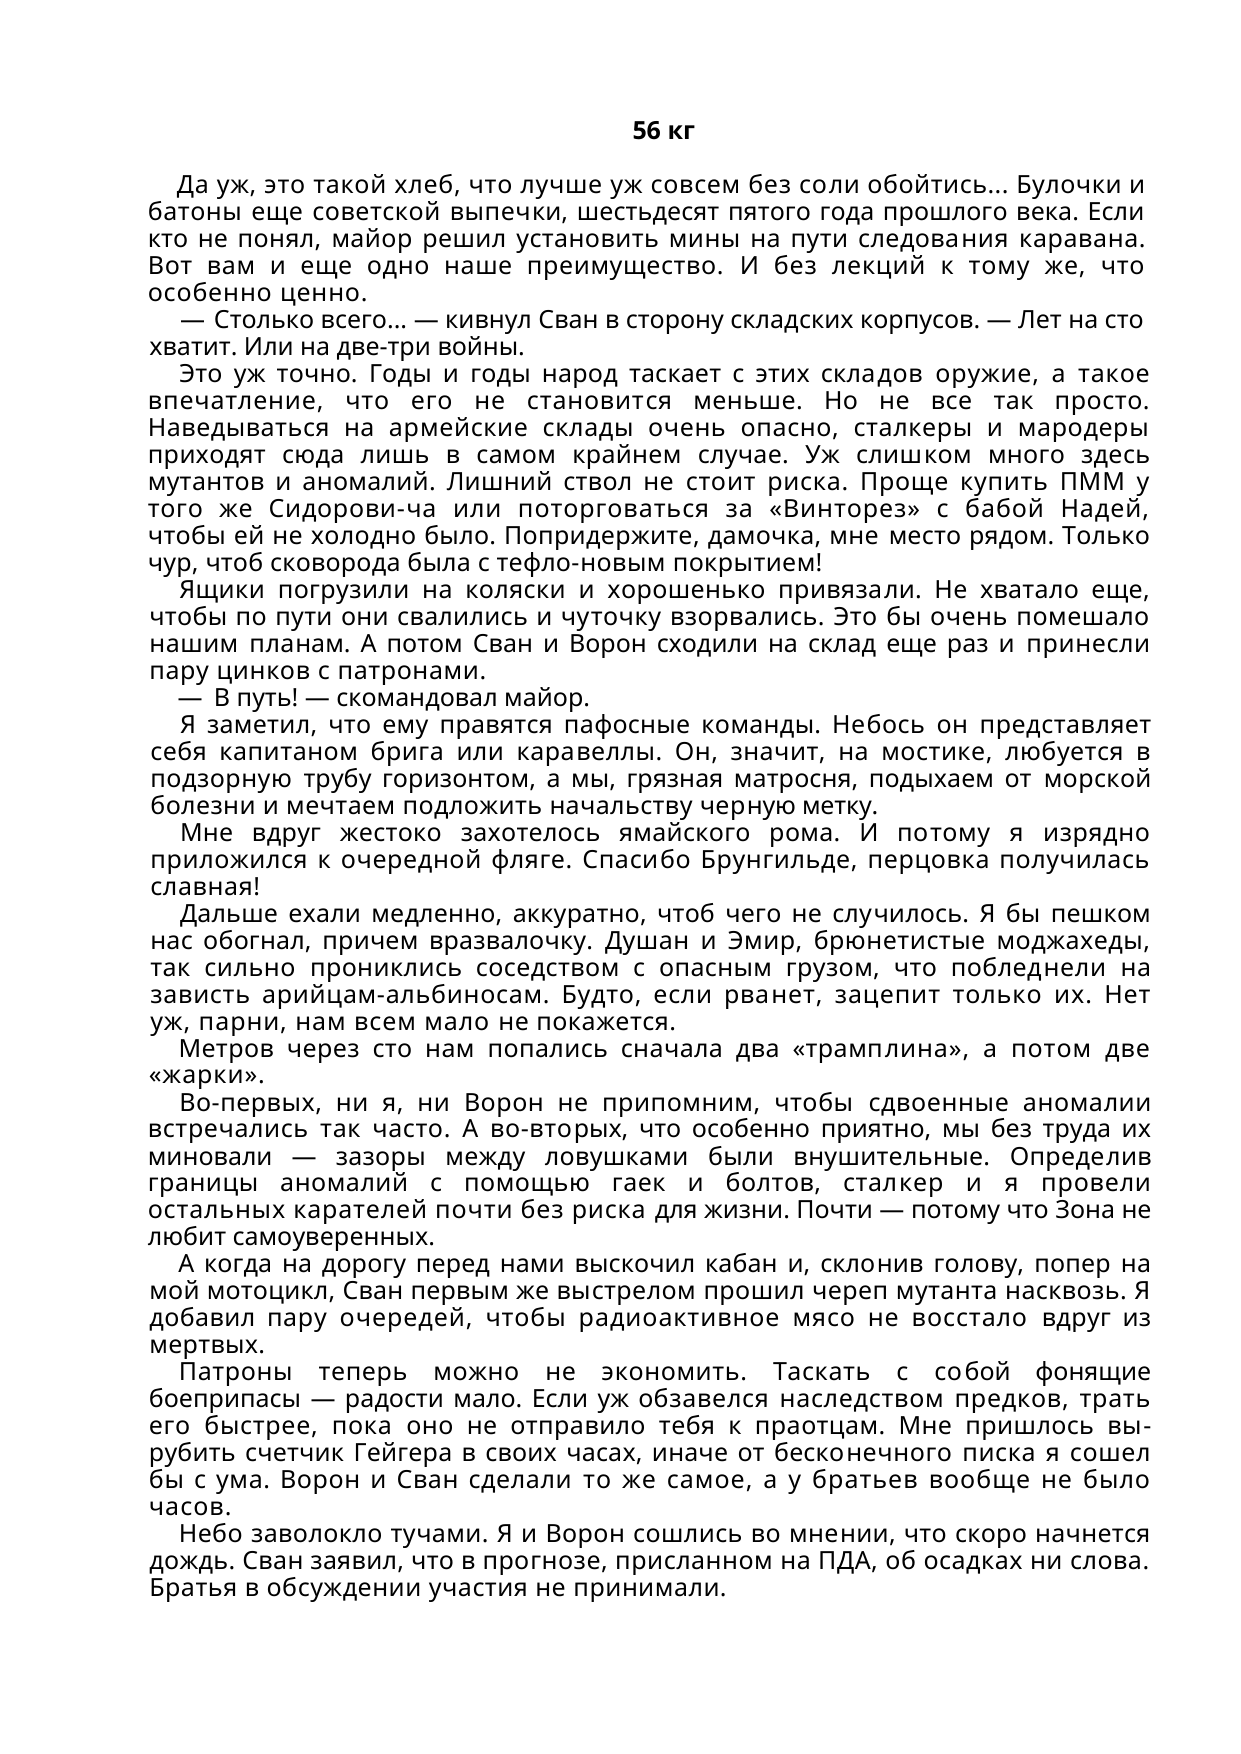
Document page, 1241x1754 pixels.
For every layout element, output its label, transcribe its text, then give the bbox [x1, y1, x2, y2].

text 56 кг [148, 118, 1150, 145]
text — Столько всего... — кивнул Сван в сторону складских корпусов. — Лет на сто хватит. Или на две-три войны. [149, 307, 1152, 361]
text Да уж, это такой хлеб, что лучше уж совсем без соли обойтись... Булочки и батоны еще советской выпечки, шестьдесят пятого года прошлого века. Если кто не понял, майор решил установить мины на пути следования каравана. Вот вам и еще одно наше преимущество. И без лекций к тому же, что особенно ценно. [148, 172, 1146, 307]
text Небо заволокло тучами. Я и Ворон сошлись во мнении, что скоро начнется дождь. Сван заявил, что в прогнозе, присланном на ПДА, об осадках ни слова. Братья в обсуждении участия не принимали. [149, 1521, 1151, 1602]
text Ящики погрузили на коляски и хорошенько привязали. Не хватало еще, чтобы по пути они свалились и чуточку взорвались. Это бы очень помешало нашим планам. А потом Сван и Ворон сходили на склад еще раз и принесли пару цинков с патронами. [149, 577, 1150, 685]
text А когда на дорогу перед нами выскочил кабан и, склонив голову, попер на мой мотоцикл, Сван первым же выстрелом прошил череп мутанта насквозь. Я добавил пару очередей, чтобы радиоактивное мясо не восстало вдруг из мертвых. [149, 1251, 1151, 1359]
text Это уж точно. Годы и годы народ таскает с этих складов оружие, а такое впечатление, что его не становится меньше. Но не все так просто. Наведываться на армейские склады очень опасно, сталкеры и мародеры приходят сюда лишь в самом крайнем случае. Уж слишком много здесь мутантов и аномалий. Лишний ствол не стоит риска. Проще купить ПММ у того же Сидорови-ча или поторговаться за «Винторез» с бабой Надей, чтобы ей не холодно было. Попридержите, дамочка, мне место рядом. Только чур, чтоб сковорода была с тефло-новым покрытием! [148, 361, 1150, 577]
text Патроны теперь можно не экономить. Таскать с собой фонящие боеприпасы — радости мало. Если уж обзавелся наследством предков, трать его быстрее, пока оно не отправило тебя к праотцам. Мне пришлось вырубить счетчик Гейгера в своих часах, иначе от бесконечного писка я сошел бы с ума. Ворон и Сван сделали то же самое, а у братьев вообще не было часов. [149, 1359, 1151, 1521]
text Метров через сто нам попались сначала два «трамплина», а потом две «жарки». [149, 1035, 1150, 1089]
text Во-первых, ни я, ни Ворон не припомним, чтобы сдвоенные аномалии встречались так часто. А во-вторых, что особенно приятно, мы без труда их миновали — зазоры между ловушками были внушительные. Определив границы аномалий с помощью гаек и болтов, сталкер и я провели остальных карателей почти без риска для жизни. Почти — потому что Зона не любит самоуверенных. [148, 1089, 1152, 1251]
text Мне вдруг жестоко захотелось ямайского рома. И потому я изрядно приложился к очередной фляге. Спасибо Брунгильде, перцовка получилась славная! [150, 819, 1150, 901]
text Дальше ехали медленно, аккуратно, чтоб чего не случилось. Я бы пешком нас обогнал, причем вразвалочку. Душан и Эмир, брюнетистые моджахеды, так сильно прониклись соседством с опасным грузом, что побледнели на зависть арийцам-альбиносам. Будто, если рванет, зацепит только их. Нет уж, парни, нам всем мало не покажется. [150, 901, 1151, 1035]
text — В путь! — скомандовал майор. [148, 685, 1152, 712]
text Я заметил, что ему правятся пафосные команды. Небось он представляет себя капитаном брига или каравеллы. Он, значит, на мостике, любуется в подзорную трубу горизонтом, а мы, грязная матросня, подыхаем от морской болезни и мечтаем подложить начальству черную метку. [150, 712, 1152, 819]
